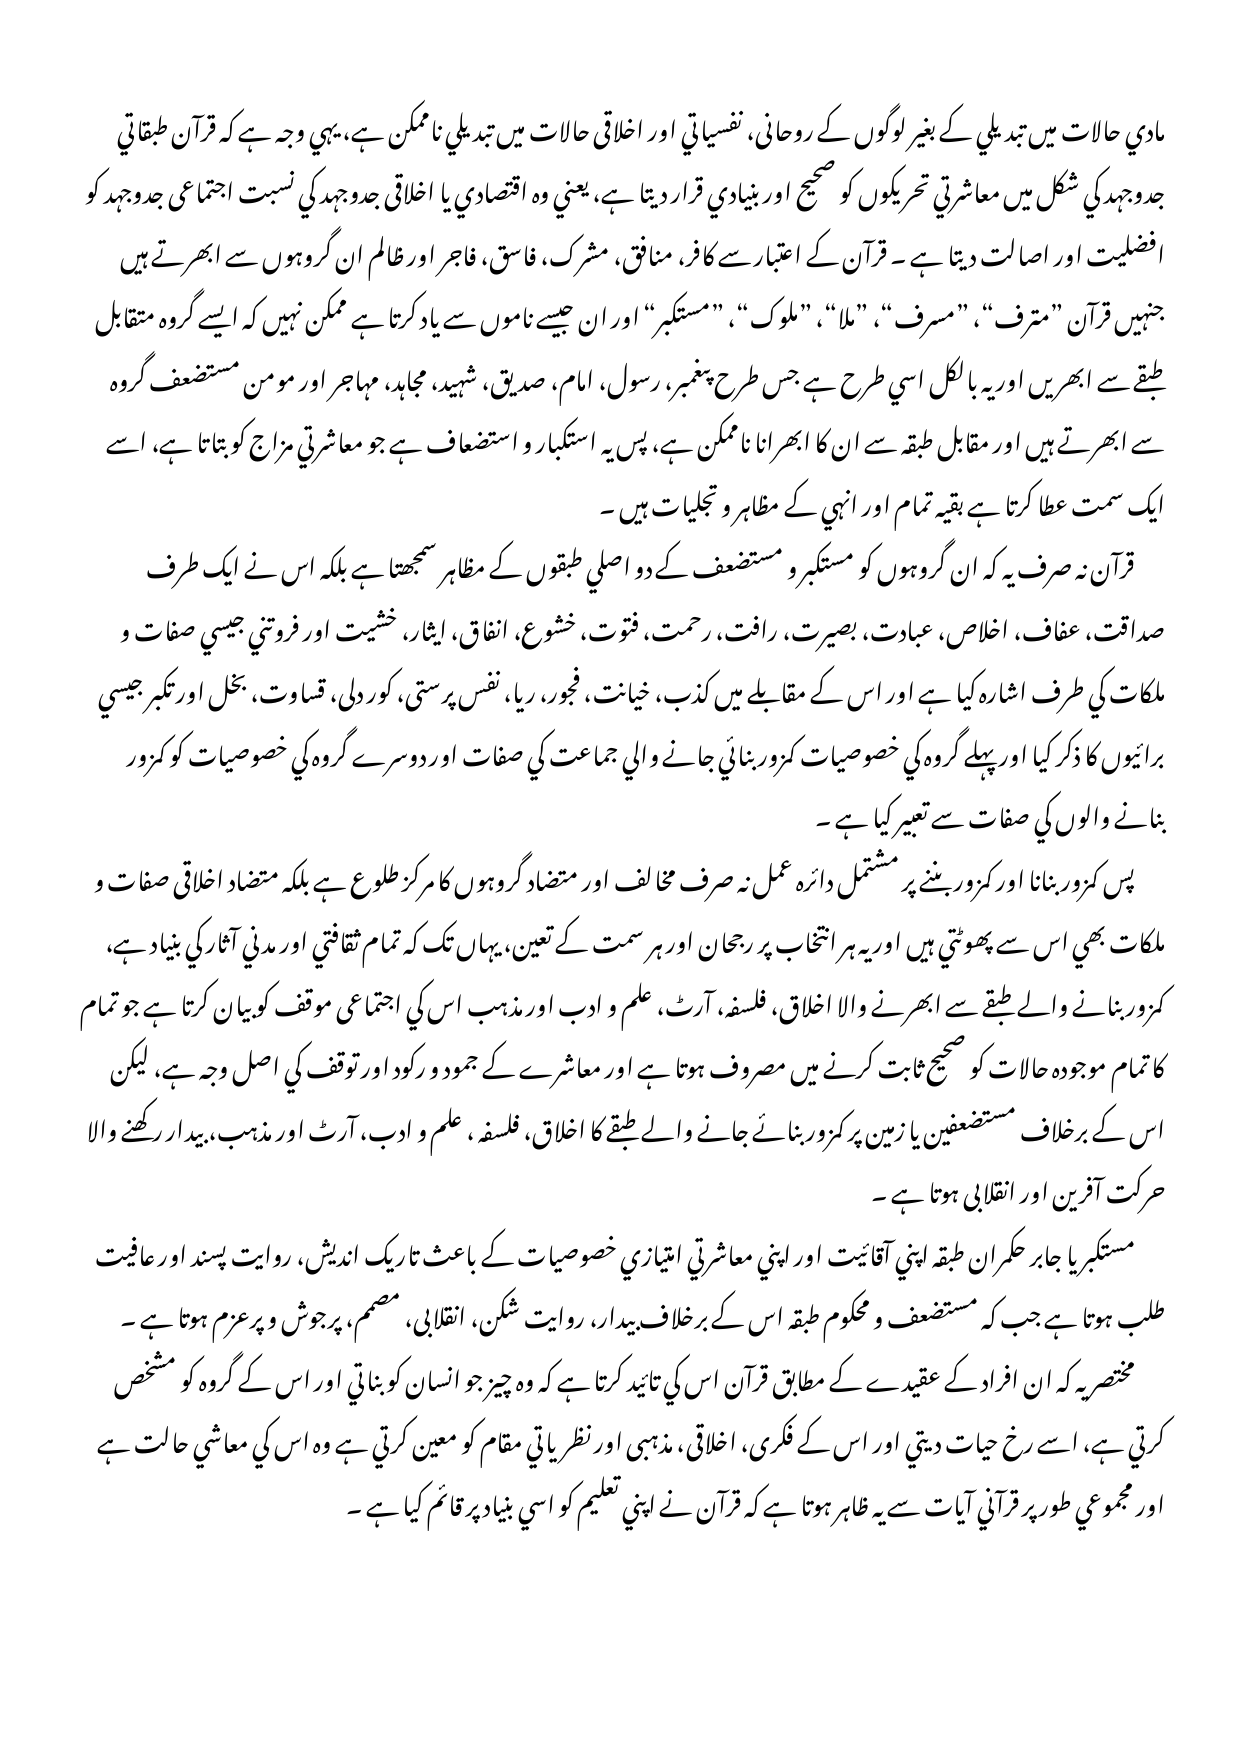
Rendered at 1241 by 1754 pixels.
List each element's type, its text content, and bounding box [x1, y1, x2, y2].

text پس كمزور بنانا اور كمزور بننے پر مشتمل دائرہ عمل نہ صرف مخالف اور متضاد گروہوں كا مركز طلوع ہے بلكہ متضاد اخلاقى صفات و ملكات بھي اس سے پھوٹتي ہيں اور يہ ہر انتخاب پر رجحان اور ہر سمت كے تعين، يہاں تك كہ تمام ثقافتي اور مدني آثار كي بنياد ہے، كمزور بنانے والے طبقے سے ابھرنے والا اخلاق، فلسفہ، آرٹ، علم و ادب اور مذہب اس كي اجتماعى موقف كو بيان كرتا ہے جو تمام كا تمام موجودہ حالات كو صحيح ثابت كرنے ميں مصروف ہوتا ہے اور معاشرے كے جمود و ركود اور توقف كي اصل وجہ ہے، ليكن اس كے برخلاف مستضعفين يا زمين پر كمزور بنائے جانے والے طبقے كا اخلاق، فلسفہ ، علم و ادب، آرٹ اور مذہب، بيدار ركھنے والا حركت آفرين اور انقلابى ہوتا ہے ۔ [75, 844, 1165, 1219]
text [75, 94, 1165, 531]
text مستكبر يا جابر حكمران طبقہ اپني آقائيت اور اپني معاشرتي امتيازي خصوصيات كے باعث تاريك انديش، روايت پسند اور عافيت طلب ہوتا ہے جب كہ مستضعف و محكوم طبقہ اس كے برخلاف بيدار، روايت شكن، انقلابى، مصمم، پرجوش و پرعزم ہوتا ہے ۔ [75, 1219, 1165, 1344]
text مختصر يہ كہ ان افراد كے عقيدے كے مطابق قرآن اس كي تائيد كرتا ہے كہ وہ چيز جو انسان كو بناتي اور اس كے گروہ كو مشخص كرتي ہے، اسے رخ حيات ديتي اور اس كے فكرى، اخلاقى، مذہبى اور نظرياتي مقام كو معين كرتي ہے وہ اس كي معاشي حالت ہے اور مجموعي طور پر قرآني آيات سے يہ ظاہر ہوتا ہے كہ قرآن نے اپني تعليم كو اسي بنياد پر قائم كيا ہے ۔ [75, 1344, 1165, 1531]
text قرآن نہ صرف يہ كہ ان گروہوں كو مستكبر و مستضعف كے دو اصلي طبقوں كے مظاہر سمجھتا ہے بلكہ اس نے ايك طرف صداقت، عفاف، اخلاص، عبادت، بصيرت، رافت، رحمت، فتوت، خشوع، انفاق، ايثار، خشيت اور فروتني جيسي صفات و ملكات كي طرف اشارہ كيا ہے اور اس كے مقابلے ميں كذب، خيانت، فجور، ريا، نفس پرستى، كور دلى، قساوت، بخل اور تكبر جيسي برائيوں كا ذكر كيا اور پہلے گروہ كي خصوصيات كمزور بنائي جانے والي جماعت كي صفات اور دوسرے گروہ كي خصوصيات كو كمزور بنانے والوں كي صفات سے تعبير كيا ہے ۔ [75, 531, 1165, 844]
